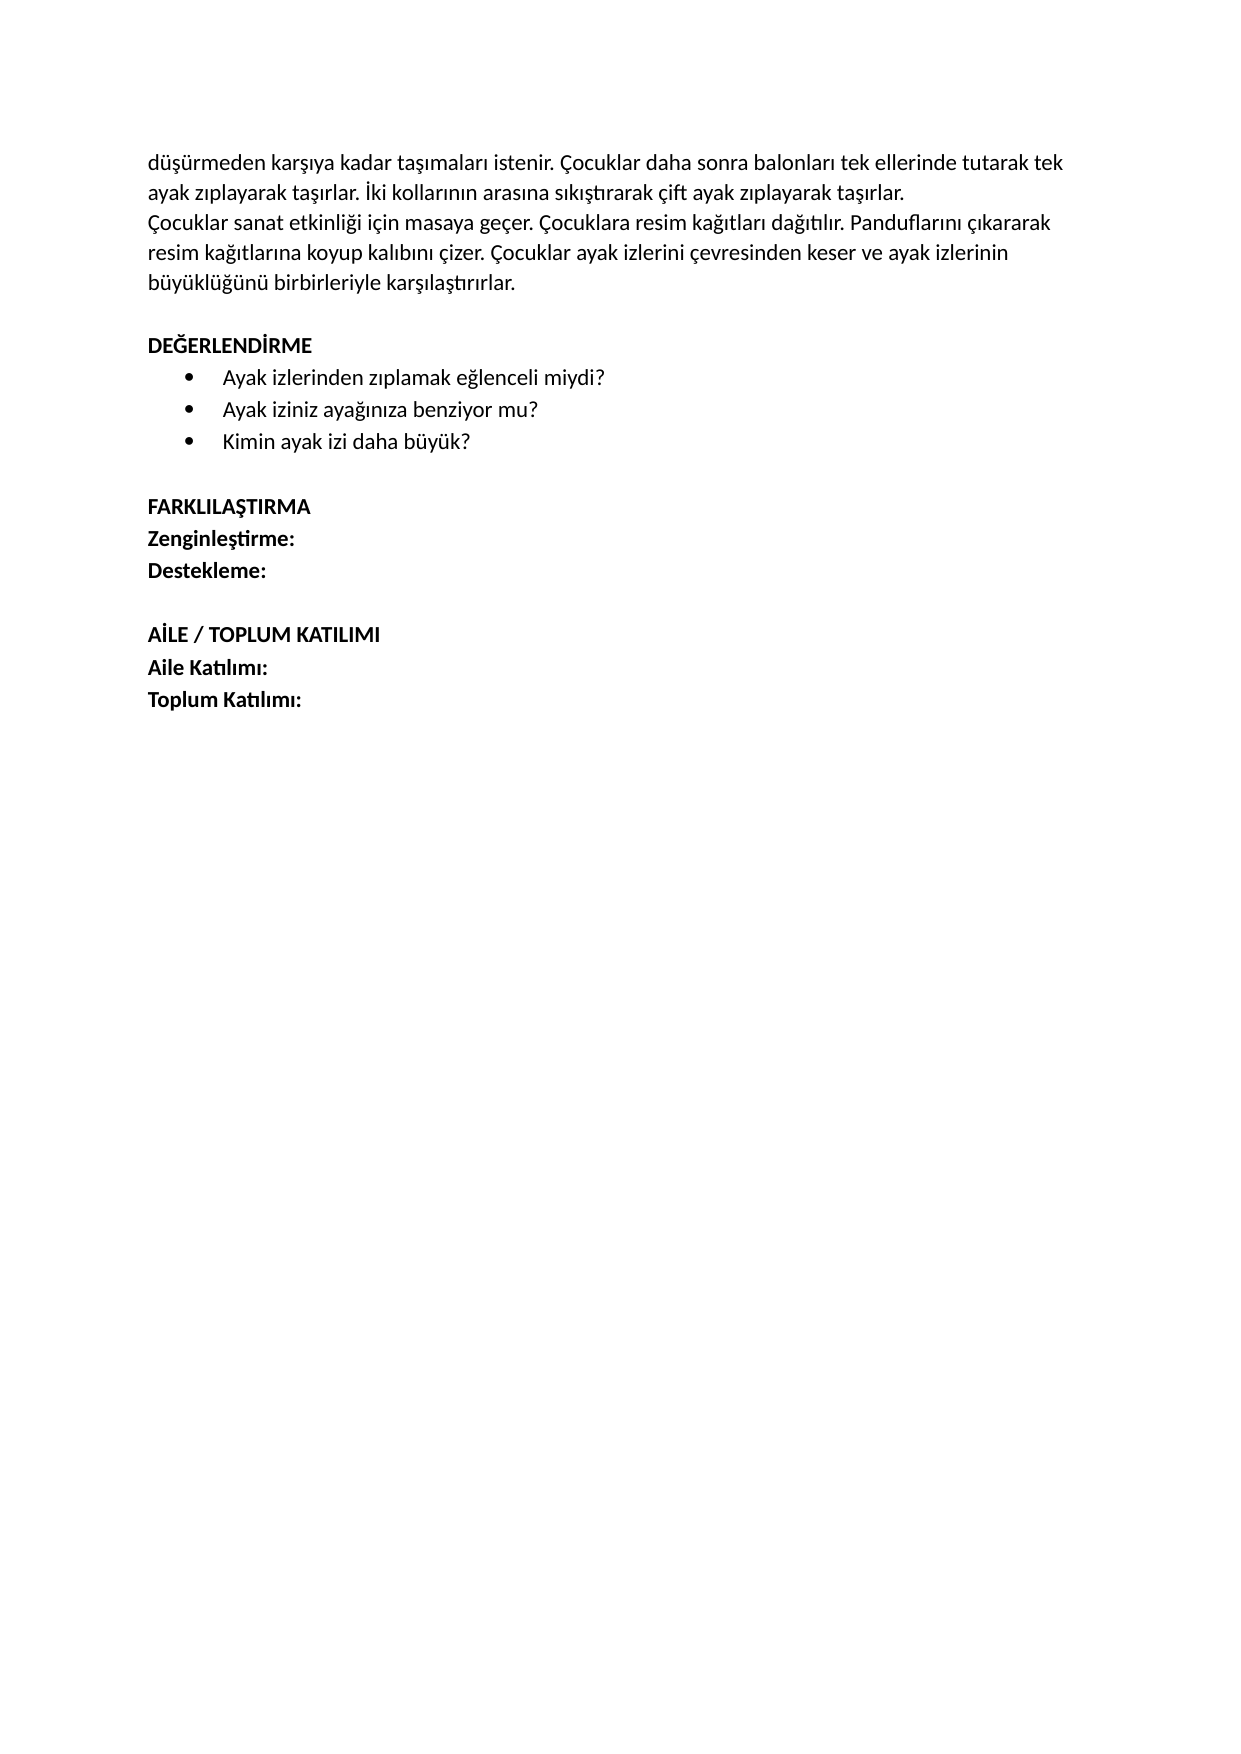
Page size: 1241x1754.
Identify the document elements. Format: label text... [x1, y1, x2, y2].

text Zenginleştirme: [148, 524, 1093, 552]
list Ayak izlerinden zıplamak eğlenceli miydi? [185, 363, 1093, 391]
text Aile Katılımı: [148, 653, 1093, 681]
text AİLE / TOPLUM KATILIMI [148, 621, 1093, 648]
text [148, 148, 1093, 206]
text DEĞERLENDİRME [148, 331, 1093, 359]
list Ayak iziniz ayağınıza benziyor mu? [185, 395, 1093, 423]
text Destekleme: [148, 556, 1093, 584]
text Çocuklar sanat etkinliği için masaya geçer. Çocuklara resim kağıtları dağıtılır. Panduflarını çıkararak resim kağıtlarına koyup kalıbını çizer. Çocuklar ayak izlerini çevresinden keser ve ayak izlerinin büyüklüğünü birbirleriyle karşılaştırırlar. [148, 208, 1093, 296]
list Kimin ayak izi daha büyük? [185, 427, 1093, 455]
text Toplum Katılımı: [148, 685, 1093, 713]
text FARKLILAŞTIRMA [148, 492, 1093, 520]
